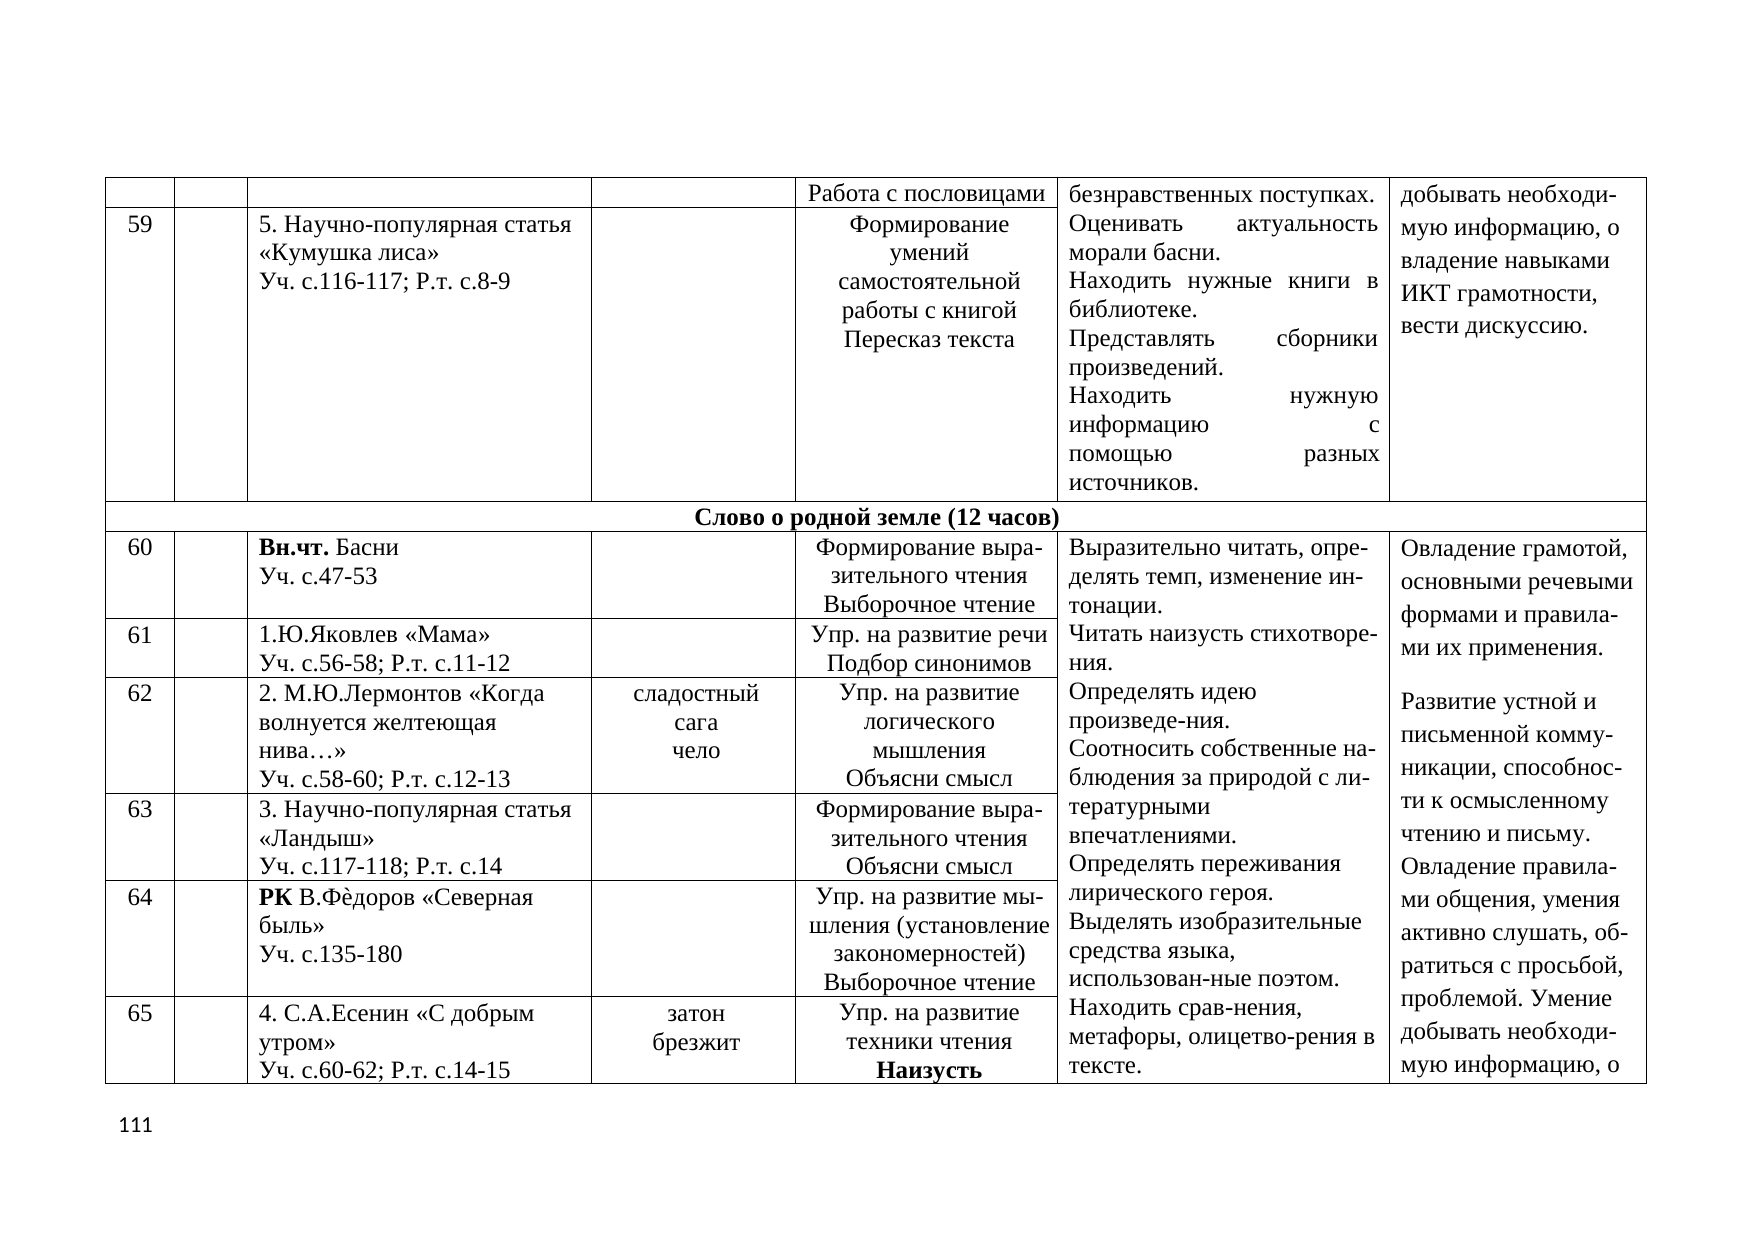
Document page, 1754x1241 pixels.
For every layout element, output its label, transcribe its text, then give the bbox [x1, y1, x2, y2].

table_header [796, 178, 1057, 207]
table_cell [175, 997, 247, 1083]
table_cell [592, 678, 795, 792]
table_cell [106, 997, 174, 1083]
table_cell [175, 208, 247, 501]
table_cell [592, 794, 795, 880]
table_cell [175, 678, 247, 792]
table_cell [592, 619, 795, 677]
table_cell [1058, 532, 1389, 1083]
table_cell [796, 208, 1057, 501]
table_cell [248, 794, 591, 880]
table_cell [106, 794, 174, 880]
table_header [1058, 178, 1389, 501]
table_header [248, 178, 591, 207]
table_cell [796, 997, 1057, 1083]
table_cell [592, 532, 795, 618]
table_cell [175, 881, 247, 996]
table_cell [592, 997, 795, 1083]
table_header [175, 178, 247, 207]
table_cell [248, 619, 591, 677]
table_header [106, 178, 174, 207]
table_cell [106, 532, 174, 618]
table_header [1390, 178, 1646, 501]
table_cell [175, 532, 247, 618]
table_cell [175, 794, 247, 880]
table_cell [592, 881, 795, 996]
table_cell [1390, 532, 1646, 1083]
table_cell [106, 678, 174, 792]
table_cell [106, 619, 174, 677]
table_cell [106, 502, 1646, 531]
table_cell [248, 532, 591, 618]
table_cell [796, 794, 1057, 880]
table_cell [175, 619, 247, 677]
text 111 [118, 1110, 1667, 1138]
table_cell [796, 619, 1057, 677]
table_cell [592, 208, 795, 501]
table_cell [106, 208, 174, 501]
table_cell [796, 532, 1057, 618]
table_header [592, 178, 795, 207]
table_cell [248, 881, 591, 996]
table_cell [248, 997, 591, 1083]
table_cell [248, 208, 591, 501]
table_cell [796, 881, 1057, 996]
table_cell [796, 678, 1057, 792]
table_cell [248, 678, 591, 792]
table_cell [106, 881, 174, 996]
